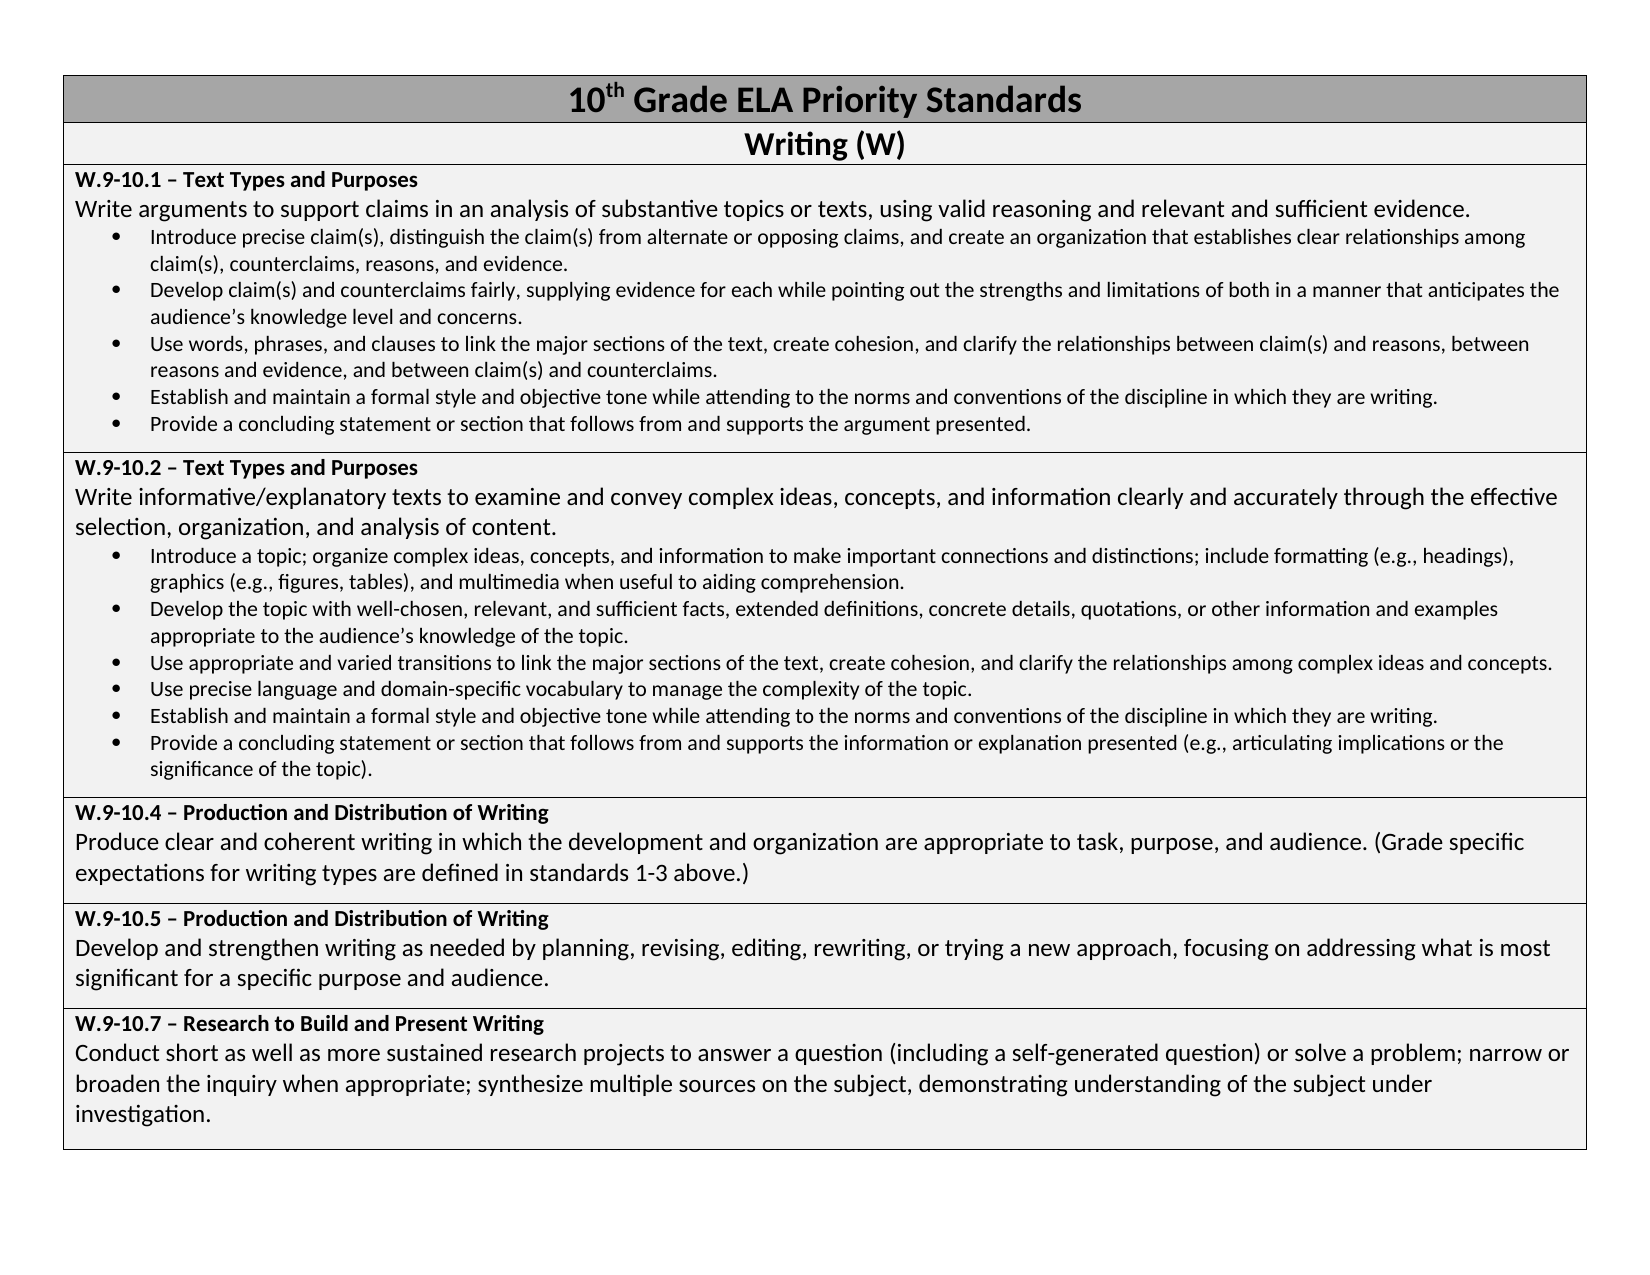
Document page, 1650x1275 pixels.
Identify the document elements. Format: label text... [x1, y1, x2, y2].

table_cell W.9-10.7 – Research to Build and Present Writing Conduct short as well as more sustained research projects to answer a question (including a self-generated question) or solve a problem; narrow or broaden the inquiry when appropriate; synthesize multiple sources on the subject, demonstrating understanding of the subject under investigation. [64, 1009, 1586, 1149]
table_header 10th Grade ELA Priority Standards [64, 76, 1586, 122]
table_cell W.9-10.5 – Production and Distribution of Writing Develop and strengthen writing as needed by planning, revising, editing, rewriting, or trying a new approach, focusing on addressing what is most significant for a specific purpose and audience. [64, 904, 1586, 1008]
table_cell Writing (W) [64, 123, 1586, 164]
table_cell W.9-10.2 – Text Types and Purposes Write informative/explanatory texts to examine and convey complex ideas, concepts, and information clearly and accurately through the effective selection, organization, and analysis of content. Introduce a topic; organize complex ideas, concepts, and information to make important connections and distinctions; include formatting (e.g., headings), graphics (e.g., figures, tables), and multimedia when useful to aiding comprehension. Develop the topic with well-chosen, relevant, and sufficient facts, extended definitions, concrete details, quotations, or other information and examples appropriate to the audience’s knowledge of the topic. Use appropriate and varied transitions to link the major sections of the text, create cohesion, and clarify the relationships among complex ideas and concepts. Use precise language and domain-specific vocabulary to manage the complexity of the topic. Establish and maintain a formal style and objective tone while attending to the norms and conventions of the discipline in which they are writing. Provide a concluding statement or section that follows from and supports the information or explanation presented (e.g., articulating implications or the significance of the topic). [64, 453, 1586, 797]
table_cell W.9-10.4 – Production and Distribution of Writing Produce clear and coherent writing in which the development and organization are appropriate to task, purpose, and audience. (Grade specific expectations for writing types are defined in standards 1-3 above.) [64, 798, 1586, 903]
table_cell W.9-10.1 – Text Types and Purposes Write arguments to support claims in an analysis of substantive topics or texts, using valid reasoning and relevant and sufficient evidence. Introduce precise claim(s), distinguish the claim(s) from alternate or opposing claims, and create an organization that establishes clear relationships among claim(s), counterclaims, reasons, and evidence. Develop claim(s) and counterclaims fairly, supplying evidence for each while pointing out the strengths and limitations of both in a manner that anticipates the audience’s knowledge level and concerns. Use words, phrases, and clauses to link the major sections of the text, create cohesion, and clarify the relationships between claim(s) and reasons, between reasons and evidence, and between claim(s) and counterclaims. Establish and maintain a formal style and objective tone while attending to the norms and conventions of the discipline in which they are writing. Provide a concluding statement or section that follows from and supports the argument presented. [64, 165, 1586, 452]
